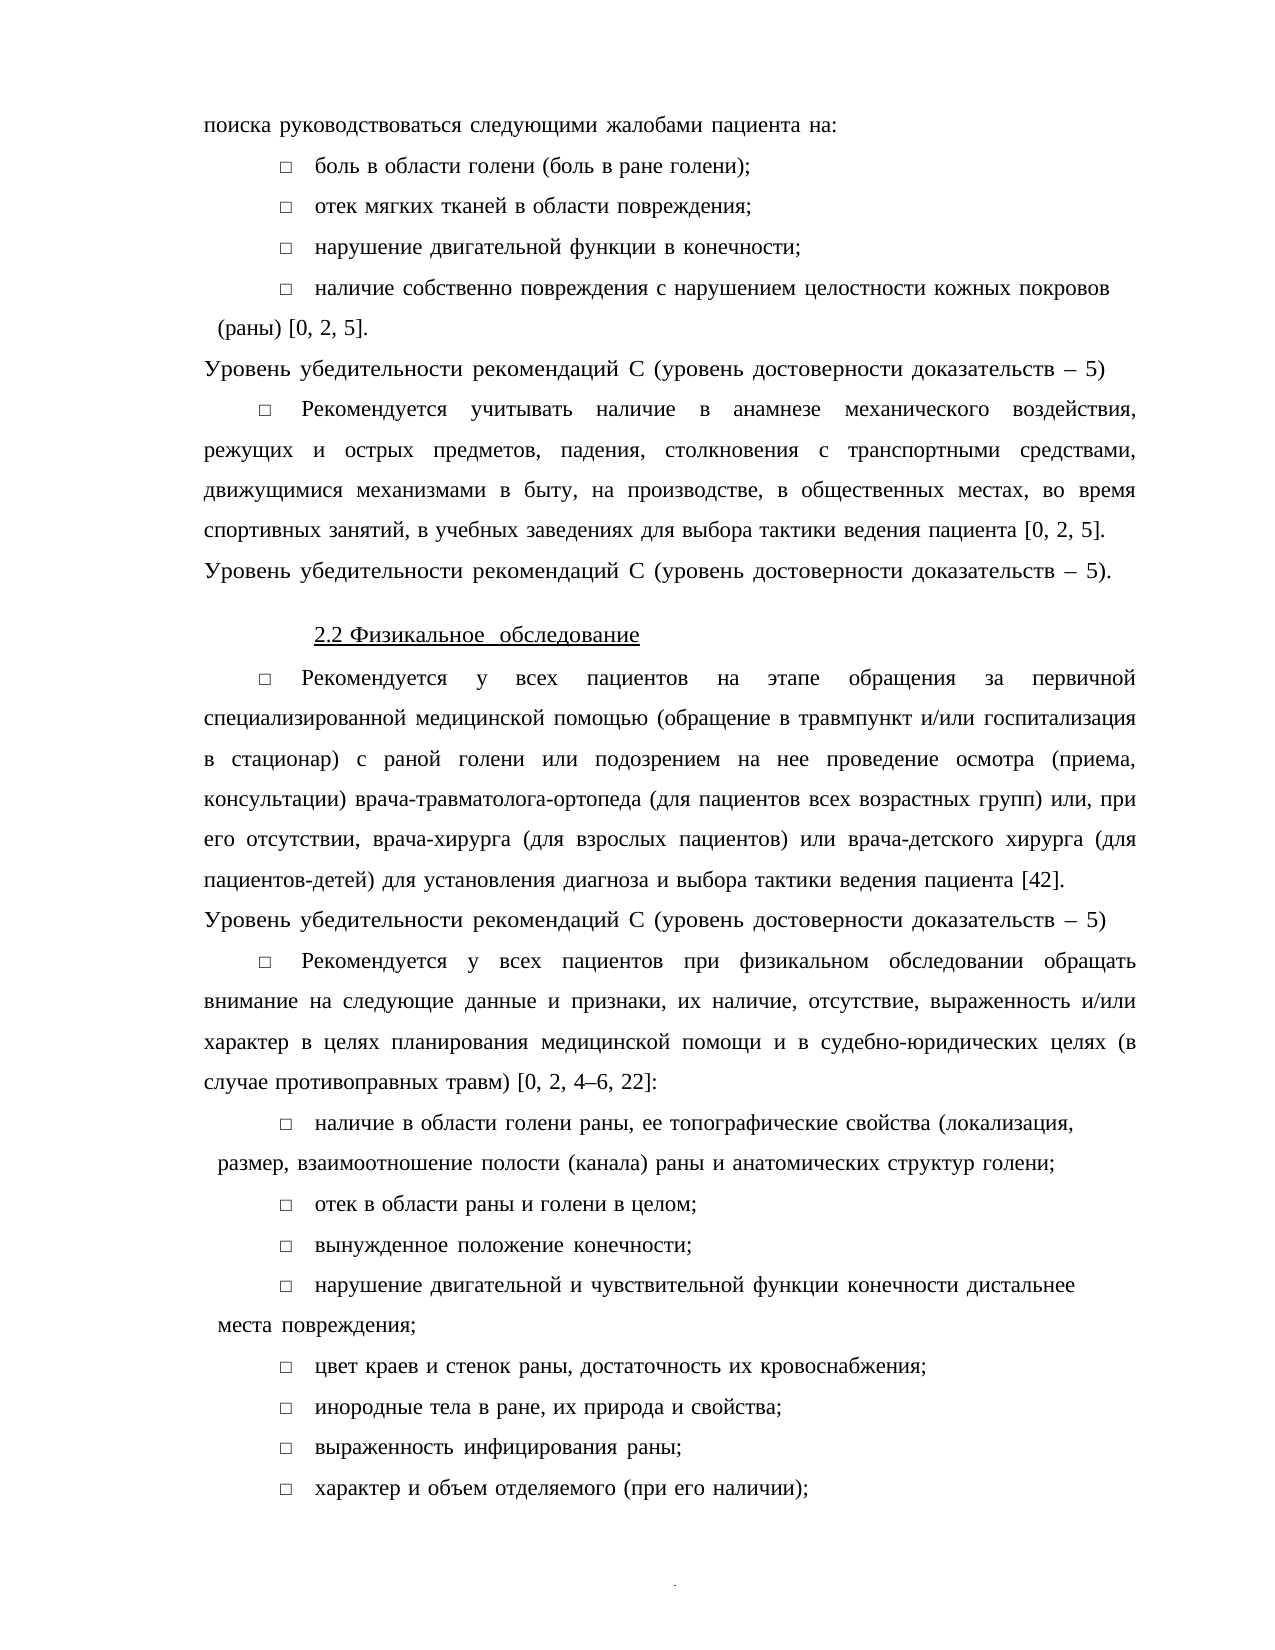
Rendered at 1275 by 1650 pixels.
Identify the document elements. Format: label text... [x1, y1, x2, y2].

list Физикальное обследование [314, 621, 1148, 647]
list цвет краев и стенок раны, достаточность их кровоснабжения; [280, 1352, 1148, 1379]
list отек в области раны и голени в целом; [280, 1190, 1148, 1217]
list наличие собственно повреждения с нарушением целостности кожных покровов (раны) [0, 2, 5]. [217, 273, 1116, 340]
list наличие в области голени раны, ее топографические свойства (локализация, размер, взаимоотношение полости (канала) раны и анатомических структур голени; [217, 1109, 1080, 1176]
text Уровень убедительности рекомендаций С (уровень достоверности доказательств – 5). [204, 557, 1148, 583]
text Уровень убедительности рекомендаций С (уровень достоверности доказательств – 5) [204, 355, 1148, 381]
list инородные тела в ране, их природа и свойства; [280, 1393, 1148, 1419]
list вынужденное положение конечности; [280, 1231, 1148, 1257]
list нарушение двигательной и чувствительной функции конечности дистальнее места повреждения; [217, 1271, 1083, 1338]
list Рекомендуется учитывать наличие в анамнезе механического воздействия, режущих и острых предметов, падения, столкновения с транспортными средствами, движущимися механизмами в быту, на производстве, в общественных местах, во время спортивных занятий, в учебных заведениях для выбора тактики ведения пациента [0, 2, 5]. [204, 395, 1136, 543]
list выраженность инфицирования раны; [280, 1433, 1148, 1460]
list Рекомендуется у всех пациентов при физикальном обследовании обращать внимание на следующие данные и признаки, их наличие, отсутствие, выраженность и/или характер в целях планирования медицинской помощи и в судебно-юридических целях (в случае противоправных травм) [0, 2, 4–6, 22]: [204, 947, 1136, 1094]
text поиска руководствоваться следующими жалобами пациента на: [204, 111, 1148, 138]
list характер и объем отделяемого (при его наличии); [280, 1474, 1148, 1500]
list нарушение двигательной функции в конечности; [280, 233, 1148, 259]
list Рекомендуется у всех пациентов на этапе обращения за первичной специализированной медицинской помощью (обращение в травмпункт и/или госпитализация в стационар) с раной голени или подозрением на нее проведение осмотра (приема, консультации) врача-травматолога-ортопеда (для пациентов всех возрастных групп) или, при его отсутствии, врача-хирурга (для взрослых пациентов) или врача-детского хирурга (для пациентов-детей) для установления диагноза и выбора тактики ведения пациента [42]. [204, 664, 1136, 892]
text Уровень убедительности рекомендаций С (уровень достоверности доказательств – 5) [204, 907, 1148, 933]
list боль в области голени (боль в ране голени); [217, 152, 1148, 178]
list отек мягких тканей в области повреждения; [280, 192, 1148, 219]
